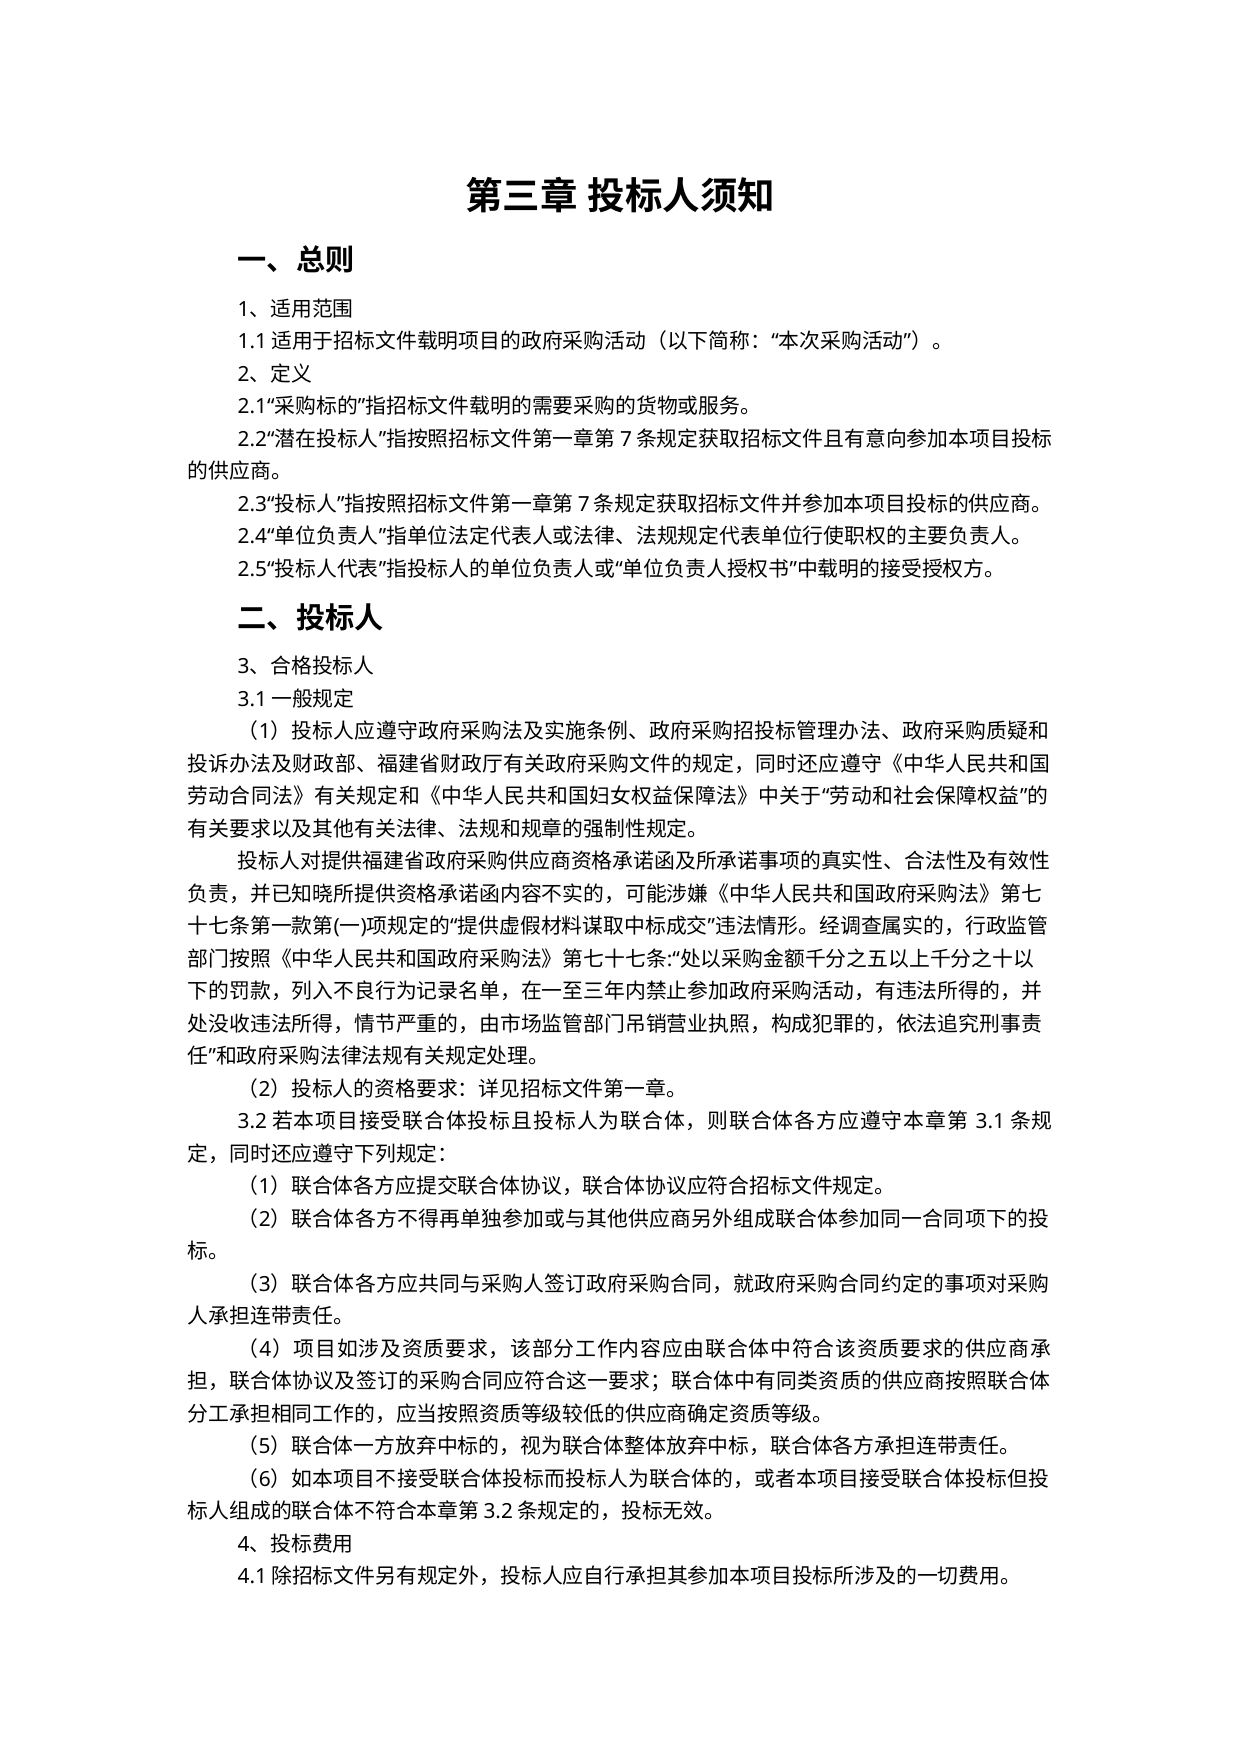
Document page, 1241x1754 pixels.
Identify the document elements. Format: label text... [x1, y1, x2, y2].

text （6）如本项目不接受联合体投标而投标人为联合体的，或者本项目接受联合体投标但投标人组成的联合体不符合本章第3.2条规定的，投标无效。 [187, 1462, 1053, 1527]
text 4.1除招标文件另有规定外，投标人应自行承担其参加本项目投标所涉及的一切费用。 [187, 1559, 1053, 1592]
text 一、总则 [187, 227, 1053, 292]
text 二、投标人 [187, 584, 1053, 649]
text 2、定义 [187, 357, 1053, 389]
text （2）联合体各方不得再单独参加或与其他供应商另外组成联合体参加同一合同项下的投标。 [187, 1202, 1053, 1267]
text 3.2若本项目接受联合体投标且投标人为联合体，则联合体各方应遵守本章第3.1条规定，同时还应遵守下列规定： [187, 1104, 1053, 1169]
text 1.1适用于招标文件载明项目的政府采购活动（以下简称：“本次采购活动”）。 [187, 324, 1053, 357]
text 4、投标费用 [187, 1527, 1053, 1559]
text 投标人对提供福建省政府采购供应商资格承诺函及所承诺事项的真实性、合法性及有效性负责，并已知晓所提供资格承诺函内容不实的，可能涉嫌《中华人民共和国政府采购法》第七十七条第一款第(一)项规定的“提供虚假材料谋取中标成交”违法情形。经调查属实的，行政监管部门按照《中华人民共和国政府采购法》第七十七条:“处以采购金额千分之五以上千分之十以下的罚款，列入不良行为记录名单，在一至三年内禁止参加政府采购活动，有违法所得的，并处没收违法所得，情节严重的，由市场监管部门吊销营业执照，构成犯罪的，依法追究刑事责任”和政府采购法律法规有关规定处理。 [187, 844, 1053, 1072]
text 第三章 投标人须知 [187, 162, 1053, 227]
text （3）联合体各方应共同与采购人签订政府采购合同，就政府采购合同约定的事项对采购人承担连带责任。 [187, 1267, 1053, 1332]
text （2）投标人的资格要求：详见招标文件第一章。 [187, 1072, 1053, 1104]
text （5）联合体一方放弃中标的，视为联合体整体放弃中标，联合体各方承担连带责任。 [187, 1429, 1053, 1462]
text 2.4“单位负责人”指单位法定代表人或法律、法规规定代表单位行使职权的主要负责人。 [187, 519, 1053, 552]
text 2.1“采购标的”指招标文件载明的需要采购的货物或服务。 [187, 389, 1053, 422]
text 2.3“投标人”指按照招标文件第一章第7条规定获取招标文件并参加本项目投标的供应商。 [187, 487, 1053, 519]
text （1）投标人应遵守政府采购法及实施条例、政府采购招投标管理办法、政府采购质疑和投诉办法及财政部、福建省财政厅有关政府采购文件的规定，同时还应遵守《中华人民共和国劳动合同法》有关规定和《中华人民共和国妇女权益保障法》中关于“劳动和社会保障权益”的有关要求以及其他有关法律、法规和规章的强制性规定。 [187, 714, 1053, 844]
text （1）联合体各方应提交联合体协议，联合体协议应符合招标文件规定。 [187, 1169, 1053, 1202]
text （4）项目如涉及资质要求，该部分工作内容应由联合体中符合该资质要求的供应商承担，联合体协议及签订的采购合同应符合这一要求；联合体中有同类资质的供应商按照联合体分工承担相同工作的，应当按照资质等级较低的供应商确定资质等级。 [187, 1332, 1053, 1429]
text 1、适用范围 [187, 292, 1053, 324]
text 2.2“潜在投标人”指按照招标文件第一章第7条规定获取招标文件且有意向参加本项目投标的供应商。 [187, 422, 1053, 487]
text 3.1一般规定 [187, 682, 1053, 714]
text 3、合格投标人 [187, 649, 1053, 682]
text 2.5“投标人代表”指投标人的单位负责人或“单位负责人授权书”中载明的接受授权方。 [187, 552, 1053, 584]
